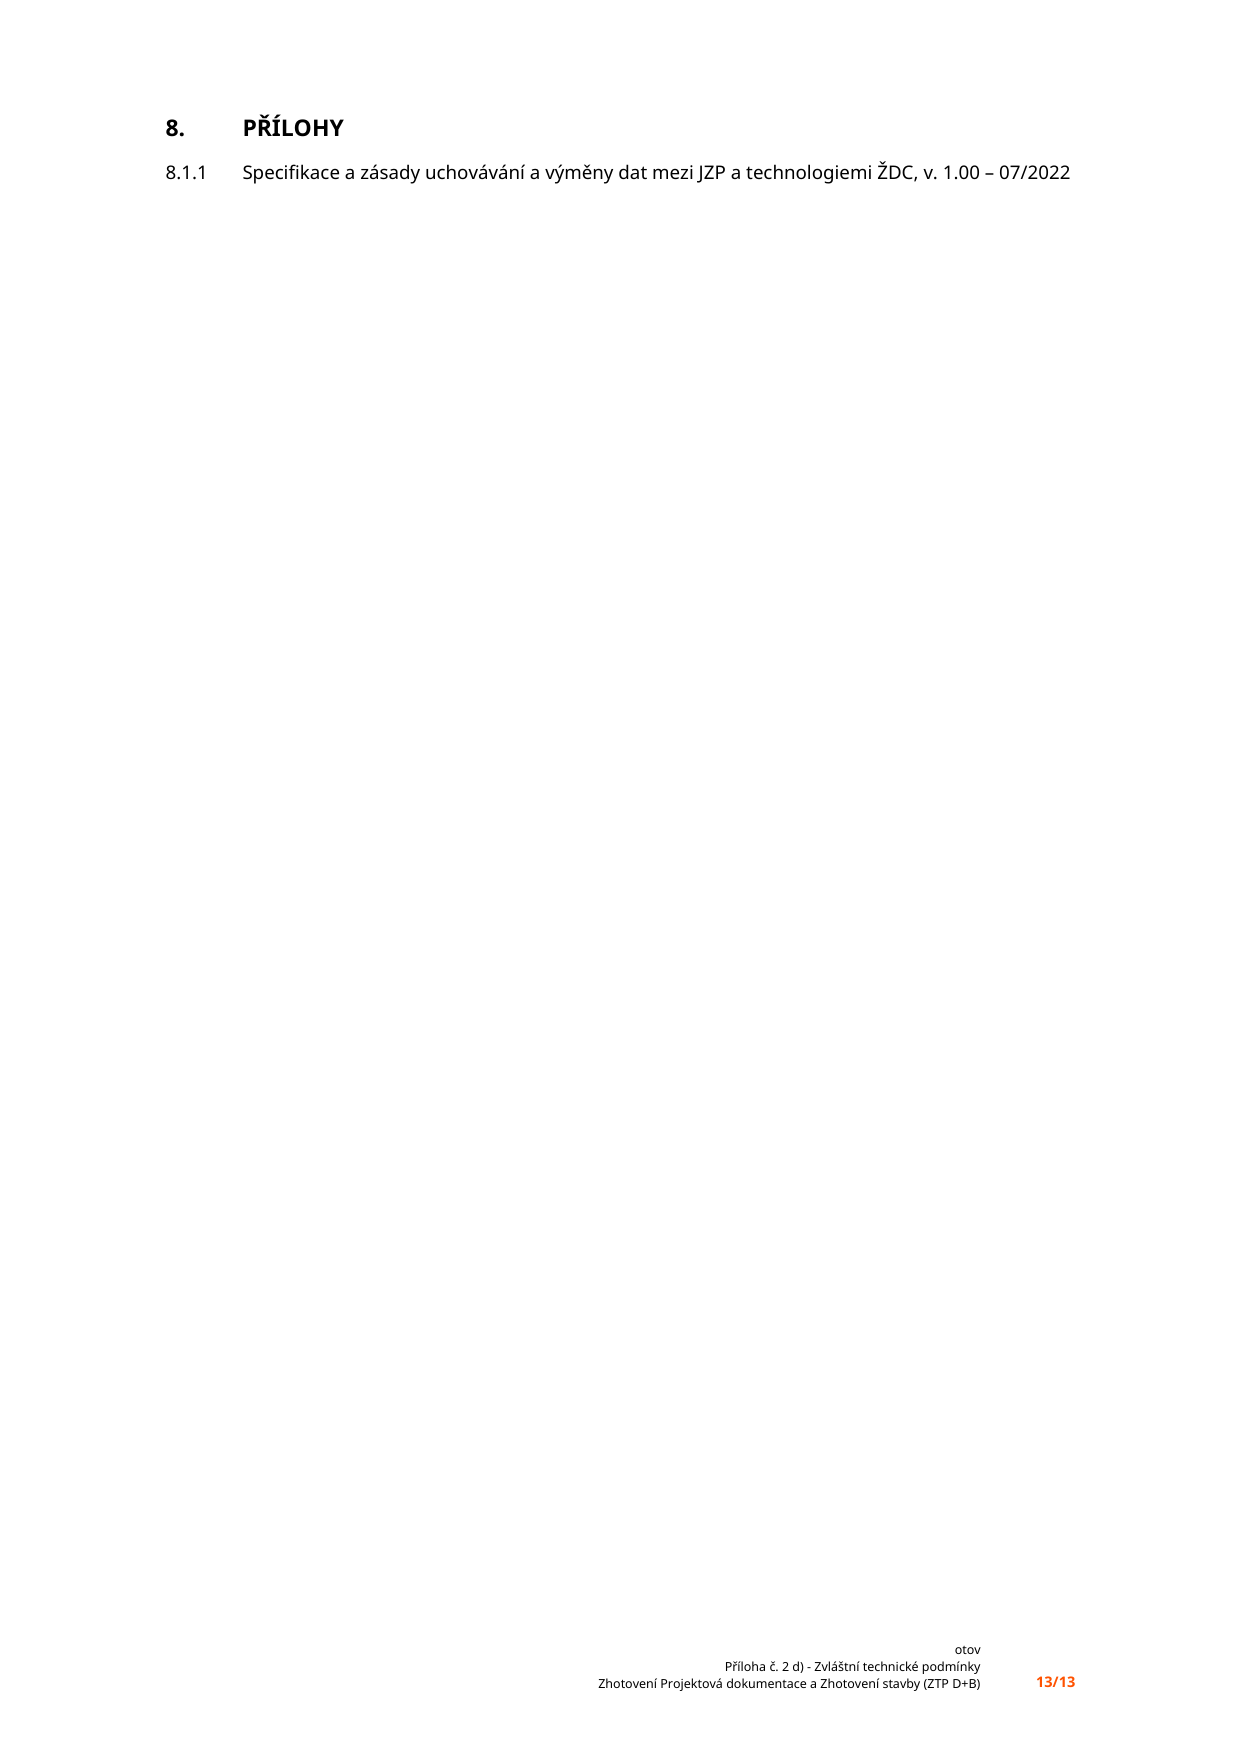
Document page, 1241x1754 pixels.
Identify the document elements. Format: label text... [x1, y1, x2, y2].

text Specifikace a zásady uchovávání a výměny dat mezi JZP a technologiemi ŽDC, v. 1.00 – 07/2022 [165, 159, 1075, 184]
text PŘÍLOHY [165, 112, 1075, 143]
